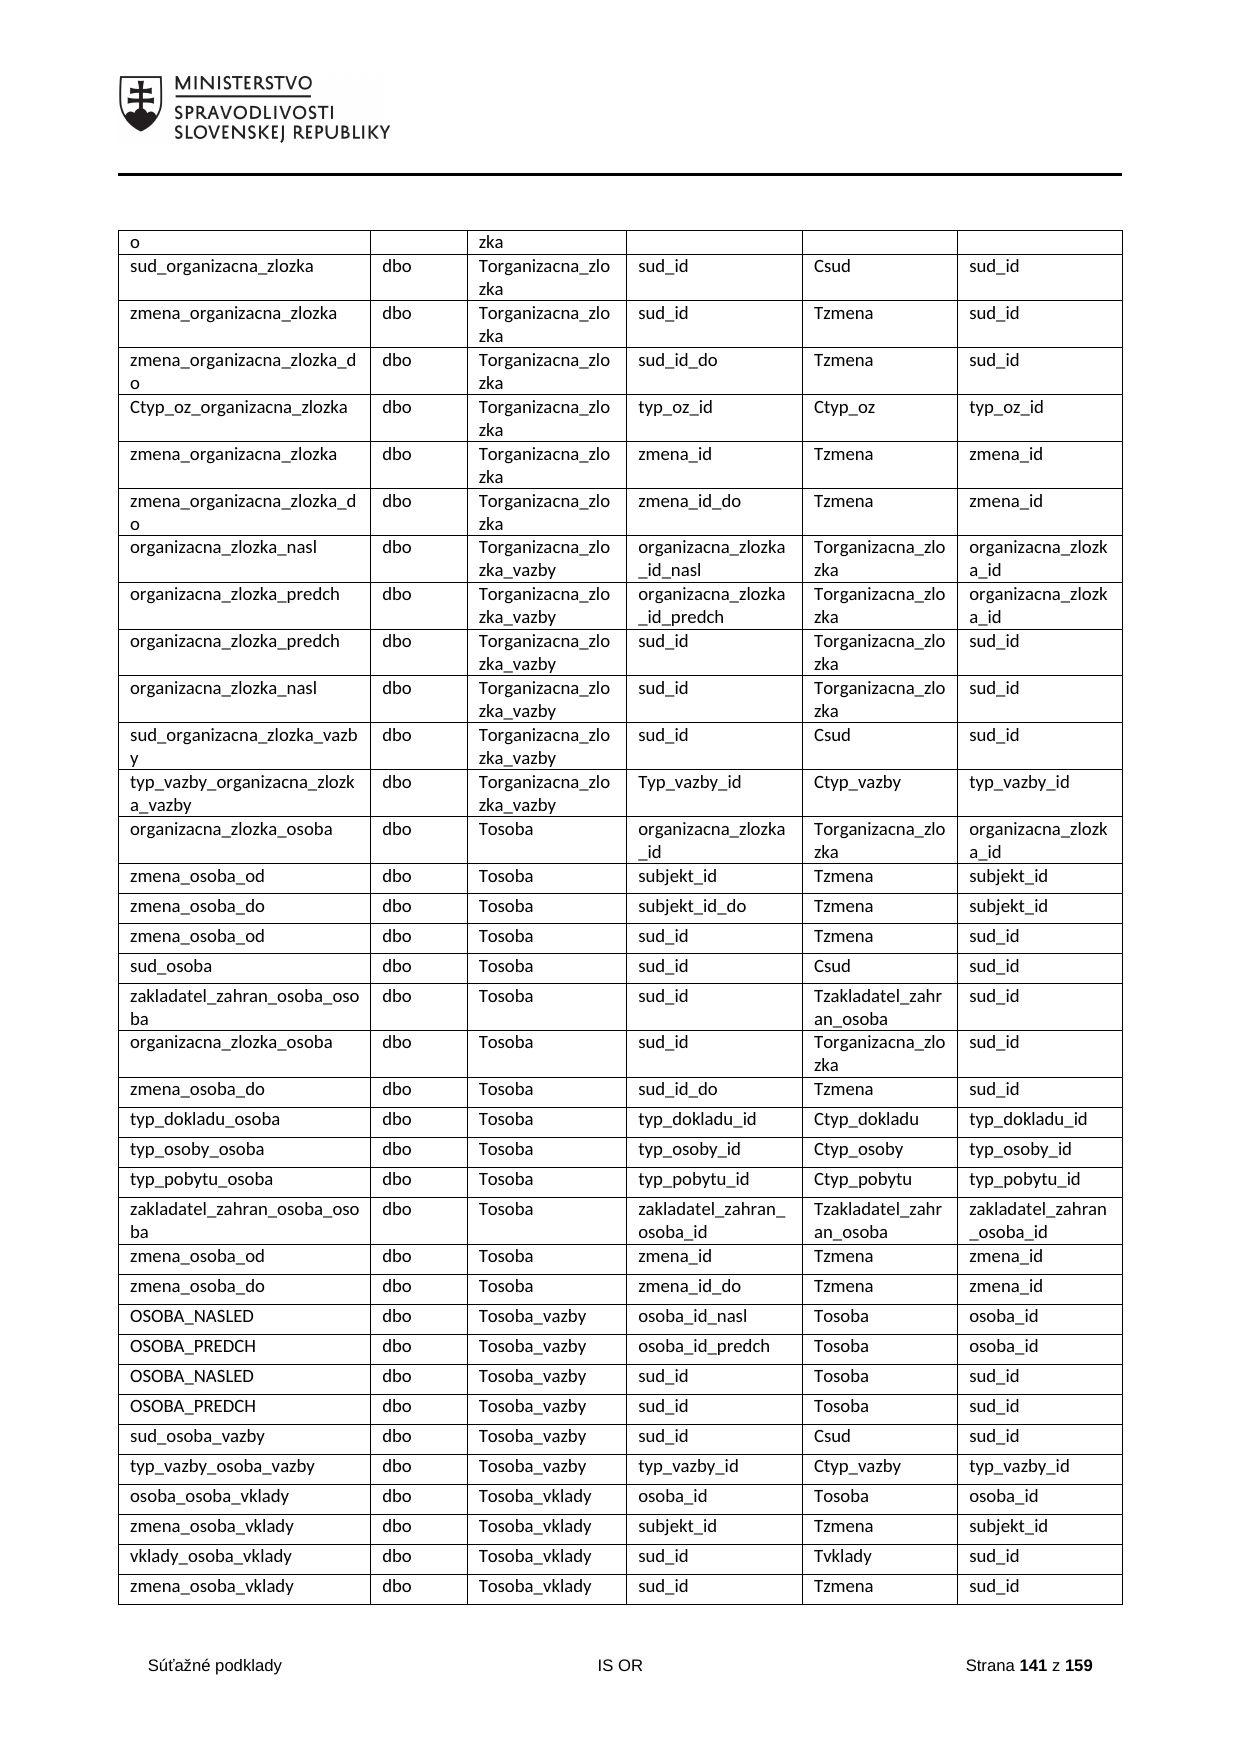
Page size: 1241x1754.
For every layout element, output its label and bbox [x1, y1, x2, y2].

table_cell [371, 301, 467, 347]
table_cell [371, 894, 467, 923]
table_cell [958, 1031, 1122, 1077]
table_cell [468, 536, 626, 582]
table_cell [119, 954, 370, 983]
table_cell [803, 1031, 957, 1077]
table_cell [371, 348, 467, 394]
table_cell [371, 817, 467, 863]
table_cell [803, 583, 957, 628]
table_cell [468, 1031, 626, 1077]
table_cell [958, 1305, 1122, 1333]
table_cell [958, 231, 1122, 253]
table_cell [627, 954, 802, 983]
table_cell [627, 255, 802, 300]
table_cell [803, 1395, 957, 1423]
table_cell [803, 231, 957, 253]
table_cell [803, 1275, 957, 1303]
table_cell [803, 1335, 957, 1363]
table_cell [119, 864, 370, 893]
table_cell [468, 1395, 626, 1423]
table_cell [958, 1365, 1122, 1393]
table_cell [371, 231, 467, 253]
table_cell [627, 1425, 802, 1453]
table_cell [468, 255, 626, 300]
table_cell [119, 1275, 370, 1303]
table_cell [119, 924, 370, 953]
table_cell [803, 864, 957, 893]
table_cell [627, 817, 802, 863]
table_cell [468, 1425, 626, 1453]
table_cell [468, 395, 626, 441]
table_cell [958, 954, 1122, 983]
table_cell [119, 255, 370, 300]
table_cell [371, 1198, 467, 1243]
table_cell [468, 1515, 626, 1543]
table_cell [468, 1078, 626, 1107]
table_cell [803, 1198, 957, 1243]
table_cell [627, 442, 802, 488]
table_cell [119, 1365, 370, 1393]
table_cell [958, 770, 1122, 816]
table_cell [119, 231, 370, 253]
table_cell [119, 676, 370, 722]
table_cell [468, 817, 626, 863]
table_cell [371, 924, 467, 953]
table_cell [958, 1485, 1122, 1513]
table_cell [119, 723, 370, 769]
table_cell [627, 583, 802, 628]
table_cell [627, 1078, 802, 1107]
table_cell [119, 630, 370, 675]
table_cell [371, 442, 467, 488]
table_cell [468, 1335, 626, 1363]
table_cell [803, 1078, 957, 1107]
picture [118, 73, 390, 144]
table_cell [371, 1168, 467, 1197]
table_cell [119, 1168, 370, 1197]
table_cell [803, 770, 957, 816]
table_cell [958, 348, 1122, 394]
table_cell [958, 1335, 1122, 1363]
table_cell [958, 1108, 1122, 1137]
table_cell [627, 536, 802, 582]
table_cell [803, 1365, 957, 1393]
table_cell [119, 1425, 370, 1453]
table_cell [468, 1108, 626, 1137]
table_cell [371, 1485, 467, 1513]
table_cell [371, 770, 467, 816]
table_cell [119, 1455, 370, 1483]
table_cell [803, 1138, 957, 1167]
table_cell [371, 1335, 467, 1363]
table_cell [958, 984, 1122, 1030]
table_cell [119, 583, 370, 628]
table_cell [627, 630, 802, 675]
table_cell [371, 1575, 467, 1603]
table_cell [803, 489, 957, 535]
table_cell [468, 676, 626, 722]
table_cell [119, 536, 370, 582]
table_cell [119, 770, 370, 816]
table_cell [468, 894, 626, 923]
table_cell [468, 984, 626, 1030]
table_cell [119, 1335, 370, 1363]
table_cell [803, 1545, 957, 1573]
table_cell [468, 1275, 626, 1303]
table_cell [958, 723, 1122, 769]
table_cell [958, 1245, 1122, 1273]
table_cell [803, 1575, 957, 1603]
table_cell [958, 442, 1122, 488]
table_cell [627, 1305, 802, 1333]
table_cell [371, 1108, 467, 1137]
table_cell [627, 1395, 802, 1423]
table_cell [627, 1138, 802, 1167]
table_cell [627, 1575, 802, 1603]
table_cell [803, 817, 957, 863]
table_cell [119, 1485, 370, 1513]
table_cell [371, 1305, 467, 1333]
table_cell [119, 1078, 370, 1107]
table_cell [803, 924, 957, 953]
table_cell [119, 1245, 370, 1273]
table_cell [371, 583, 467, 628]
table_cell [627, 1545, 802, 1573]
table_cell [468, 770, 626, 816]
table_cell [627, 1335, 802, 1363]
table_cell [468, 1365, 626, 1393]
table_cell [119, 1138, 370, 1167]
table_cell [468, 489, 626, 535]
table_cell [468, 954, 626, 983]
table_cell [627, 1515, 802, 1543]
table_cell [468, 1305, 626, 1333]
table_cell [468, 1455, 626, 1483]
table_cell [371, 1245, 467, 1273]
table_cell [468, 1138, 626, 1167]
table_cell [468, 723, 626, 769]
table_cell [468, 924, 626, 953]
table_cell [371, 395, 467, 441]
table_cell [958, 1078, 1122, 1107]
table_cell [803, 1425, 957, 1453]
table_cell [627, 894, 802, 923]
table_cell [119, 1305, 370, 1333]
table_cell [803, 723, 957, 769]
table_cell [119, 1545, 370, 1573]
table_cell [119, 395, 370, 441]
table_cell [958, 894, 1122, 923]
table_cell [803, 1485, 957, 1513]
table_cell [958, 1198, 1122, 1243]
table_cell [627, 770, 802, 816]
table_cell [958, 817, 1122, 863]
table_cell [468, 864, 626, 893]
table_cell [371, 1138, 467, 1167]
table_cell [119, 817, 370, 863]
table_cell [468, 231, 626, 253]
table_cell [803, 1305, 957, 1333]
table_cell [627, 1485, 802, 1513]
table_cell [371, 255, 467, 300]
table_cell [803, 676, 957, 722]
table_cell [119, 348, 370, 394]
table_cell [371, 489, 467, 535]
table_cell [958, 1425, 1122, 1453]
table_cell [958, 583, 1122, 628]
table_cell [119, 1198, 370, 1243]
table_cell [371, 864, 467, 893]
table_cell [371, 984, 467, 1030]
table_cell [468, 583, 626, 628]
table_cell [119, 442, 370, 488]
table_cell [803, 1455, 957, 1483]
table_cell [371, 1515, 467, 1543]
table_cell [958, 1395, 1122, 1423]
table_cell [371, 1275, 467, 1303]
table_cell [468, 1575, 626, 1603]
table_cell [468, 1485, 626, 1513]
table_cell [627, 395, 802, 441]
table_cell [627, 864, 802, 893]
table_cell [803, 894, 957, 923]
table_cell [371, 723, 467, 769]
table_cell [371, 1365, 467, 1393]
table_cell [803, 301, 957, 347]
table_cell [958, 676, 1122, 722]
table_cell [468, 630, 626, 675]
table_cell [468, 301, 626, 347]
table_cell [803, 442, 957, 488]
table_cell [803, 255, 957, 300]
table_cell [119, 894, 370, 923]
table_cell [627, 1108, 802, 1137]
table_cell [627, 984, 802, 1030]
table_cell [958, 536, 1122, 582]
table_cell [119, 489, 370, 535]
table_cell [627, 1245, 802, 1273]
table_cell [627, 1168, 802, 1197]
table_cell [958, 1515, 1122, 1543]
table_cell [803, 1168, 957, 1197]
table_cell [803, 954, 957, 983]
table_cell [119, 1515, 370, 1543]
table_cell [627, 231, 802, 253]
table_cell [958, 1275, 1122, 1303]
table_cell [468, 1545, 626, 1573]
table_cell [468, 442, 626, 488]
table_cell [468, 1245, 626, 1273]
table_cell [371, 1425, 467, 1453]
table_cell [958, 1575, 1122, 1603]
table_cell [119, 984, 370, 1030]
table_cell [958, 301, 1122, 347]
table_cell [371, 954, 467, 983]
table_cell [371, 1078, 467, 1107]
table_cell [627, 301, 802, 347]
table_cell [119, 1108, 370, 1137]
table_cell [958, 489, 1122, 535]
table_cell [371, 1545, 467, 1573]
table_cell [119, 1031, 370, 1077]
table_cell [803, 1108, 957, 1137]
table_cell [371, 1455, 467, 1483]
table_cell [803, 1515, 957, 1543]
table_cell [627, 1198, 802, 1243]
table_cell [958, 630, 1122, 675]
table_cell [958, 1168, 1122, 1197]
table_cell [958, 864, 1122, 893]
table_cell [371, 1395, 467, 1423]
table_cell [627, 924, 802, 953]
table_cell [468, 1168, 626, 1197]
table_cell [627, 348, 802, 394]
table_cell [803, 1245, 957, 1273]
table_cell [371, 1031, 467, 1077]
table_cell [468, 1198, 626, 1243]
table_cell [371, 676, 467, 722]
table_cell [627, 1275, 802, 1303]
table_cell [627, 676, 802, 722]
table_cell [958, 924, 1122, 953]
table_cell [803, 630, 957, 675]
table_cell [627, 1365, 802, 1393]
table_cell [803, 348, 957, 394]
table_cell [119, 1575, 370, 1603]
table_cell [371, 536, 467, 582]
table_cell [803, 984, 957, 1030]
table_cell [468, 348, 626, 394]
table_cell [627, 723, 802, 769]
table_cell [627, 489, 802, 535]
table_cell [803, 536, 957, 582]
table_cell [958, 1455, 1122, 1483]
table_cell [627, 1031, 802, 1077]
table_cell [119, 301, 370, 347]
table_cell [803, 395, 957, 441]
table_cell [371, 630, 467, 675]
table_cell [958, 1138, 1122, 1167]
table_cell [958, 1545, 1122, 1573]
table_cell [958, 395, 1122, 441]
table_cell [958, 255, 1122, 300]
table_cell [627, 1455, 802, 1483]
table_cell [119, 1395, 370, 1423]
